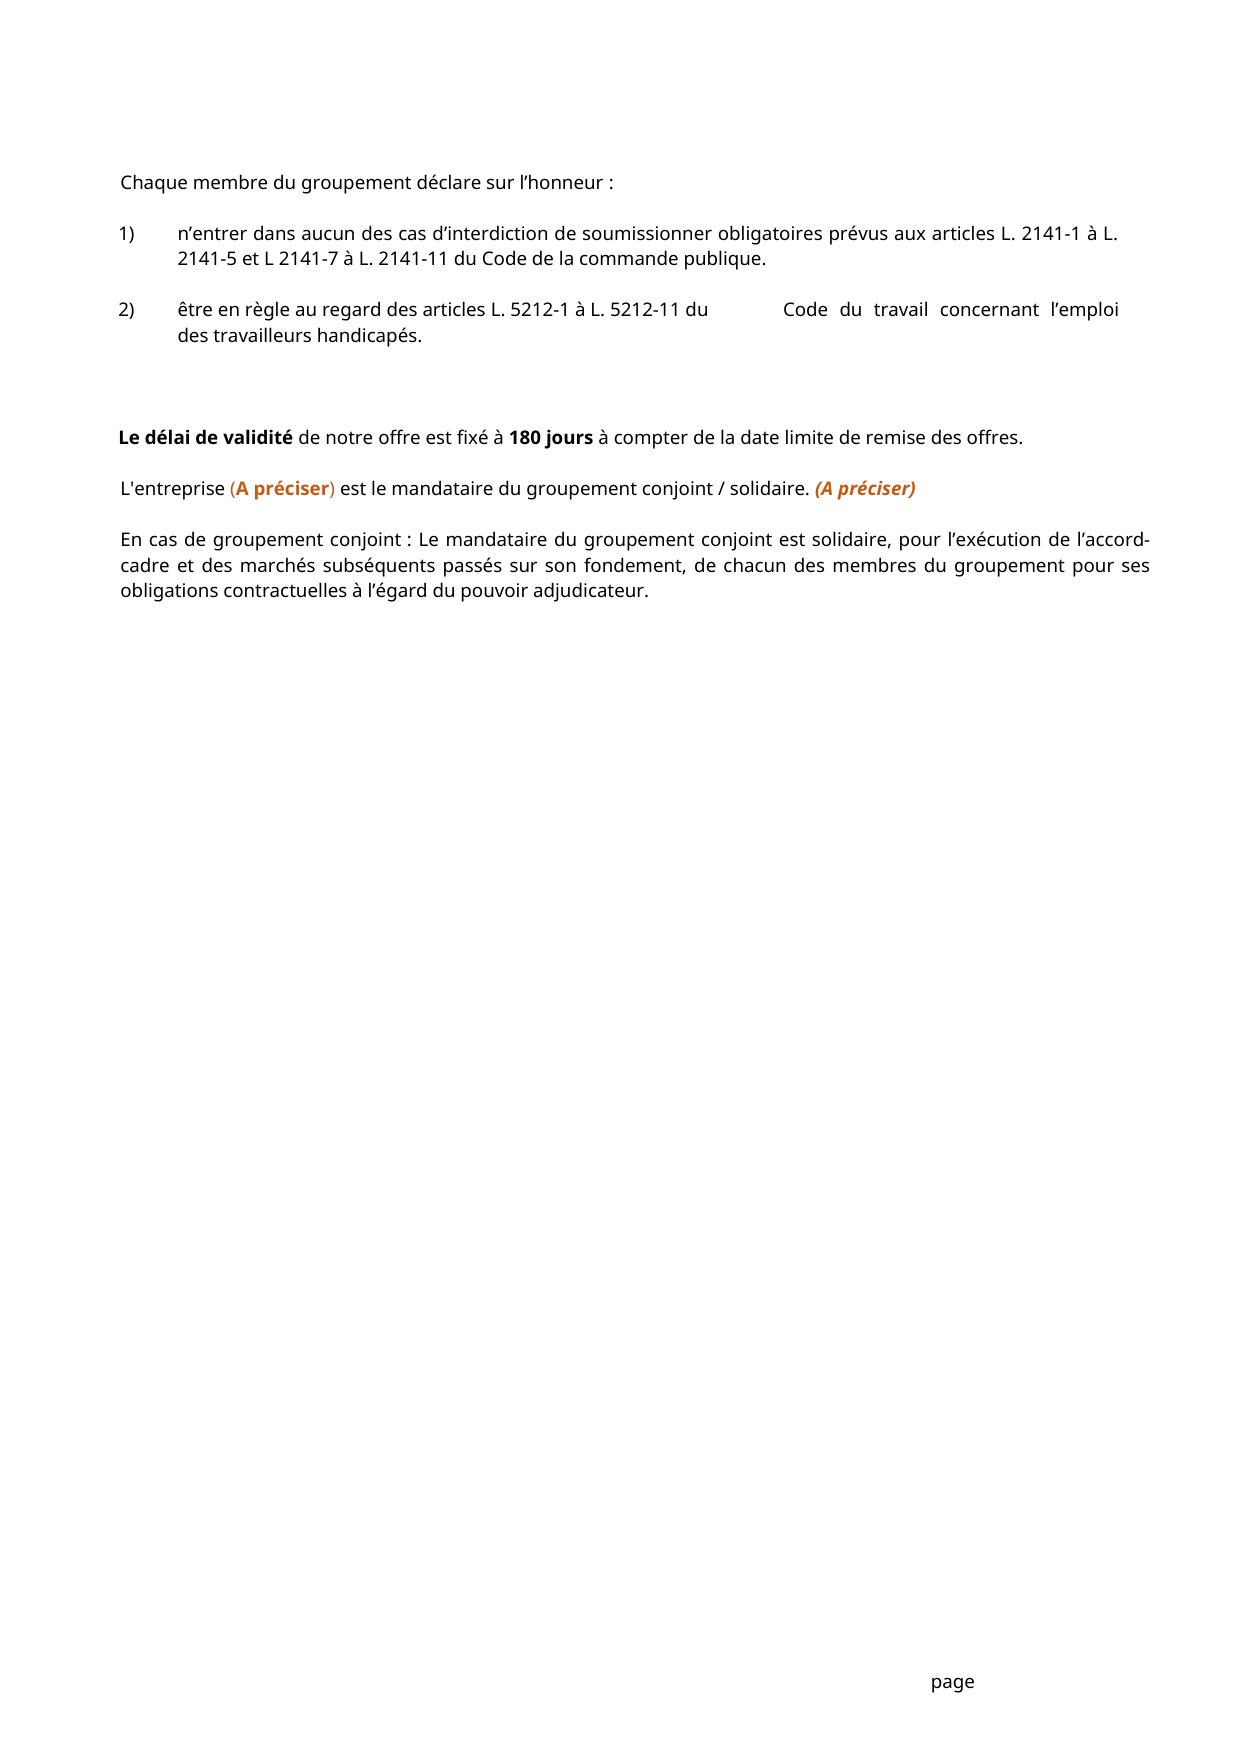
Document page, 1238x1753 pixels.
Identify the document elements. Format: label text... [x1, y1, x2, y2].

list être en règle au regard des articles L. 5212-1 à L. 5212-11 du Code du travail concernant l’emploi des travailleurs handicapés. [118, 297, 1119, 348]
text L'entreprise (A préciser) est le mandataire du groupement conjoint / solidaire. (A préciser) [120, 475, 1152, 501]
text Chaque membre du groupement déclare sur l’honneur : [120, 169, 1152, 195]
text Le délai de validité de notre offre est fixé à 180 jours à compter de la date limite de remise des offres. [118, 424, 1152, 450]
list n’entrer dans aucun des cas d’interdiction de soumissionner obligatoires prévus aux articles L. 2141-1 à L. 2141-5 et L 2141-7 à L. 2141-11 du Code de la commande publique. [118, 220, 1119, 271]
text En cas de groupement conjoint : Le mandataire du groupement conjoint est solidaire, pour l’exécution de l’accord-cadre et des marchés subséquents passés sur son fondement, de chacun des membres du groupement pour ses obligations contractuelles à l’égard du pouvoir adjudicateur. [120, 526, 1152, 603]
